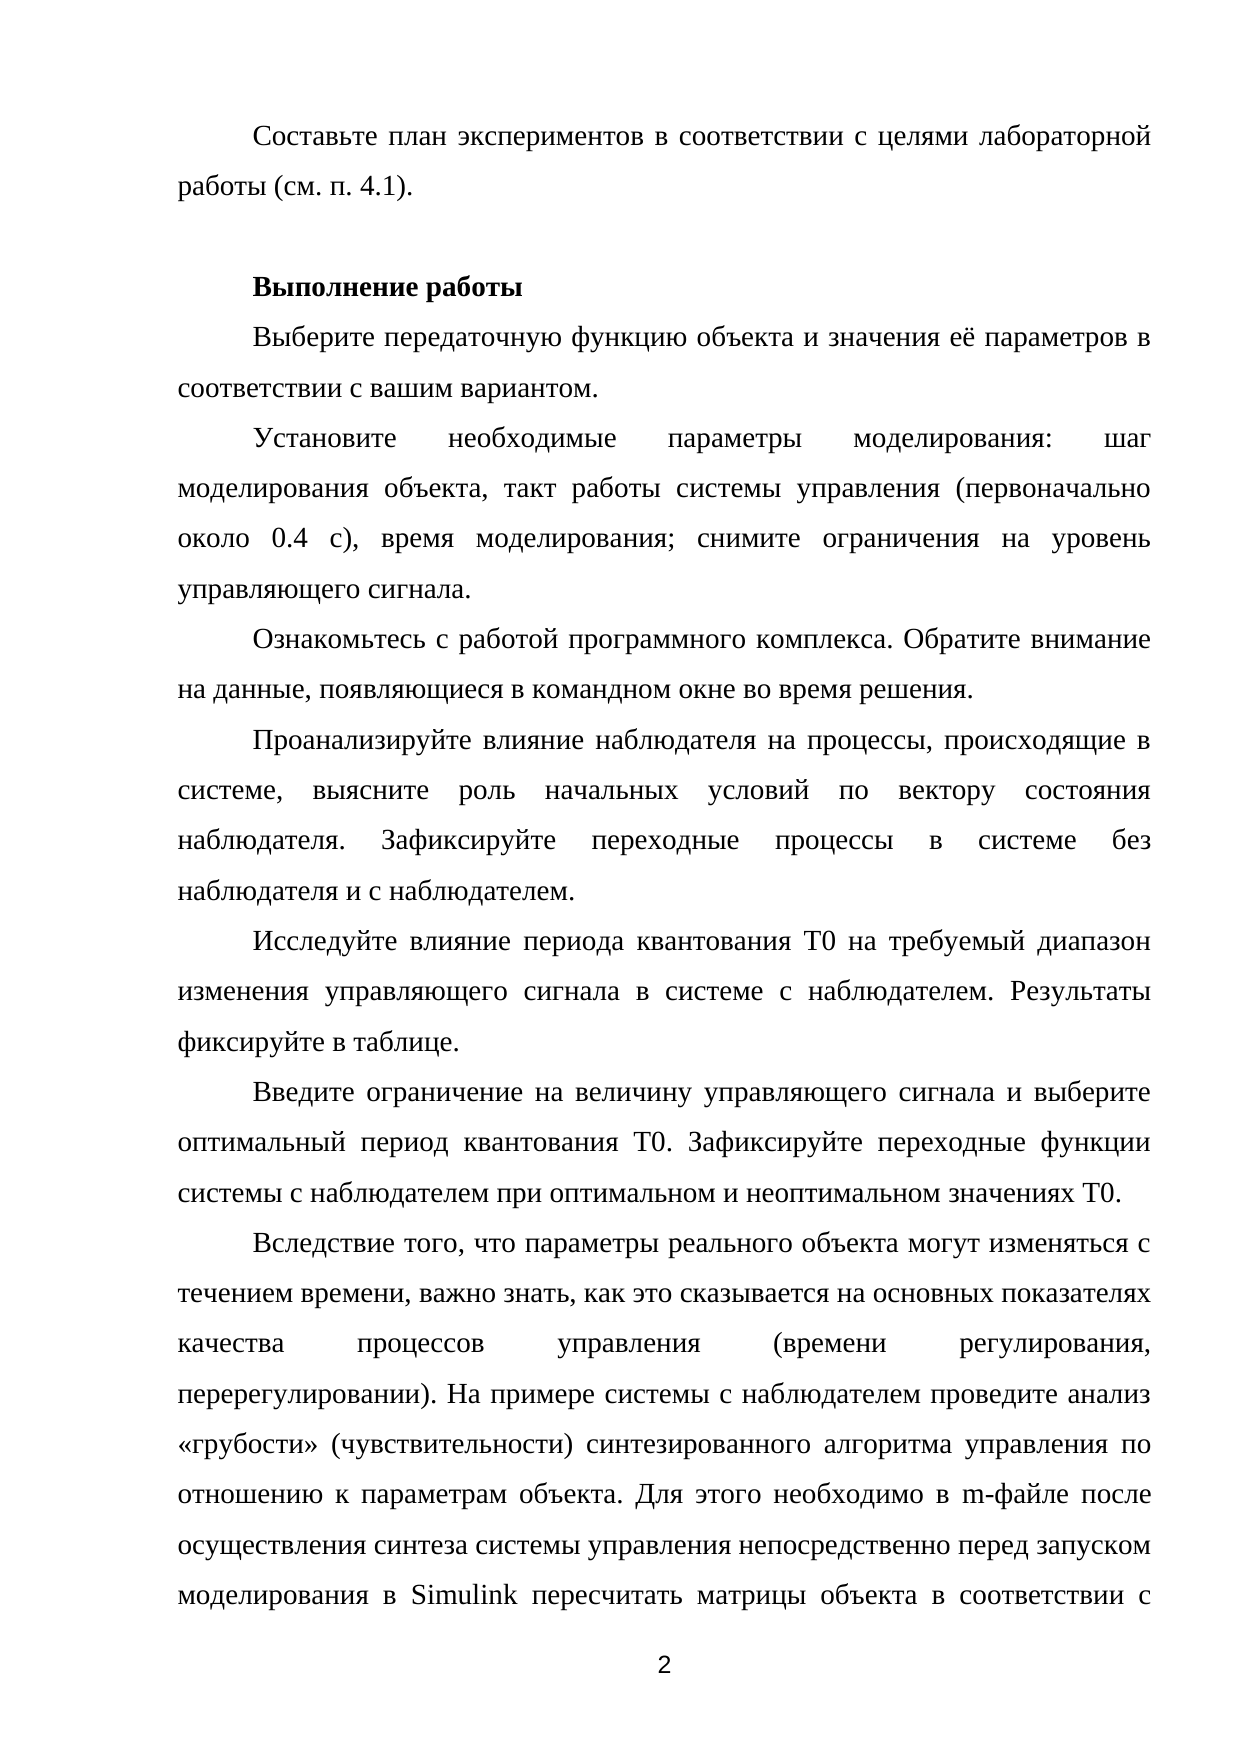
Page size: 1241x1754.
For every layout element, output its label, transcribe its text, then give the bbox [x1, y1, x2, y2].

subtitle Выполнение работы [177, 269, 1152, 303]
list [177, 1225, 1152, 1611]
list Исследуйте влияние периода квантования T0 на требуемый диапазон изменения управляющего сигнала в системе с наблюдателем. Результаты фиксируйте в таблице. [177, 923, 1152, 1057]
list Проанализируйте влияние наблюдателя на процессы, происходящие в системе, выясните роль начальных условий по вектору состояния наблюдателя. Зафиксируйте переходные процессы в системе без наблюдателя и с наблюдателем. [177, 722, 1152, 906]
list Установите необходимые параметры моделирования: шаг моделирования объекта, такт работы системы управления (первоначально около 0.4 c), время моделирования; снимите ограничения на уровень управляющего сигнала. [177, 420, 1152, 604]
list Выберите передаточную функцию объекта и значения её параметров в соответствии с вашим вариантом. [177, 319, 1152, 403]
list Введите ограничение на величину управляющего сигнала и выберите оптимальный период квантования Т0. Зафиксируйте переходные функции системы с наблюдателем при оптимальном и неоптимальном значениях Т0. [177, 1074, 1152, 1208]
list Ознакомьтесь с работой программного комплекса. Обратите внимание на данные, появляющиеся в командном окне во время решения. [177, 621, 1152, 705]
list Составьте план экспериментов в соответствии с целями лабораторной работы (см. п. 4.1). [177, 118, 1152, 202]
